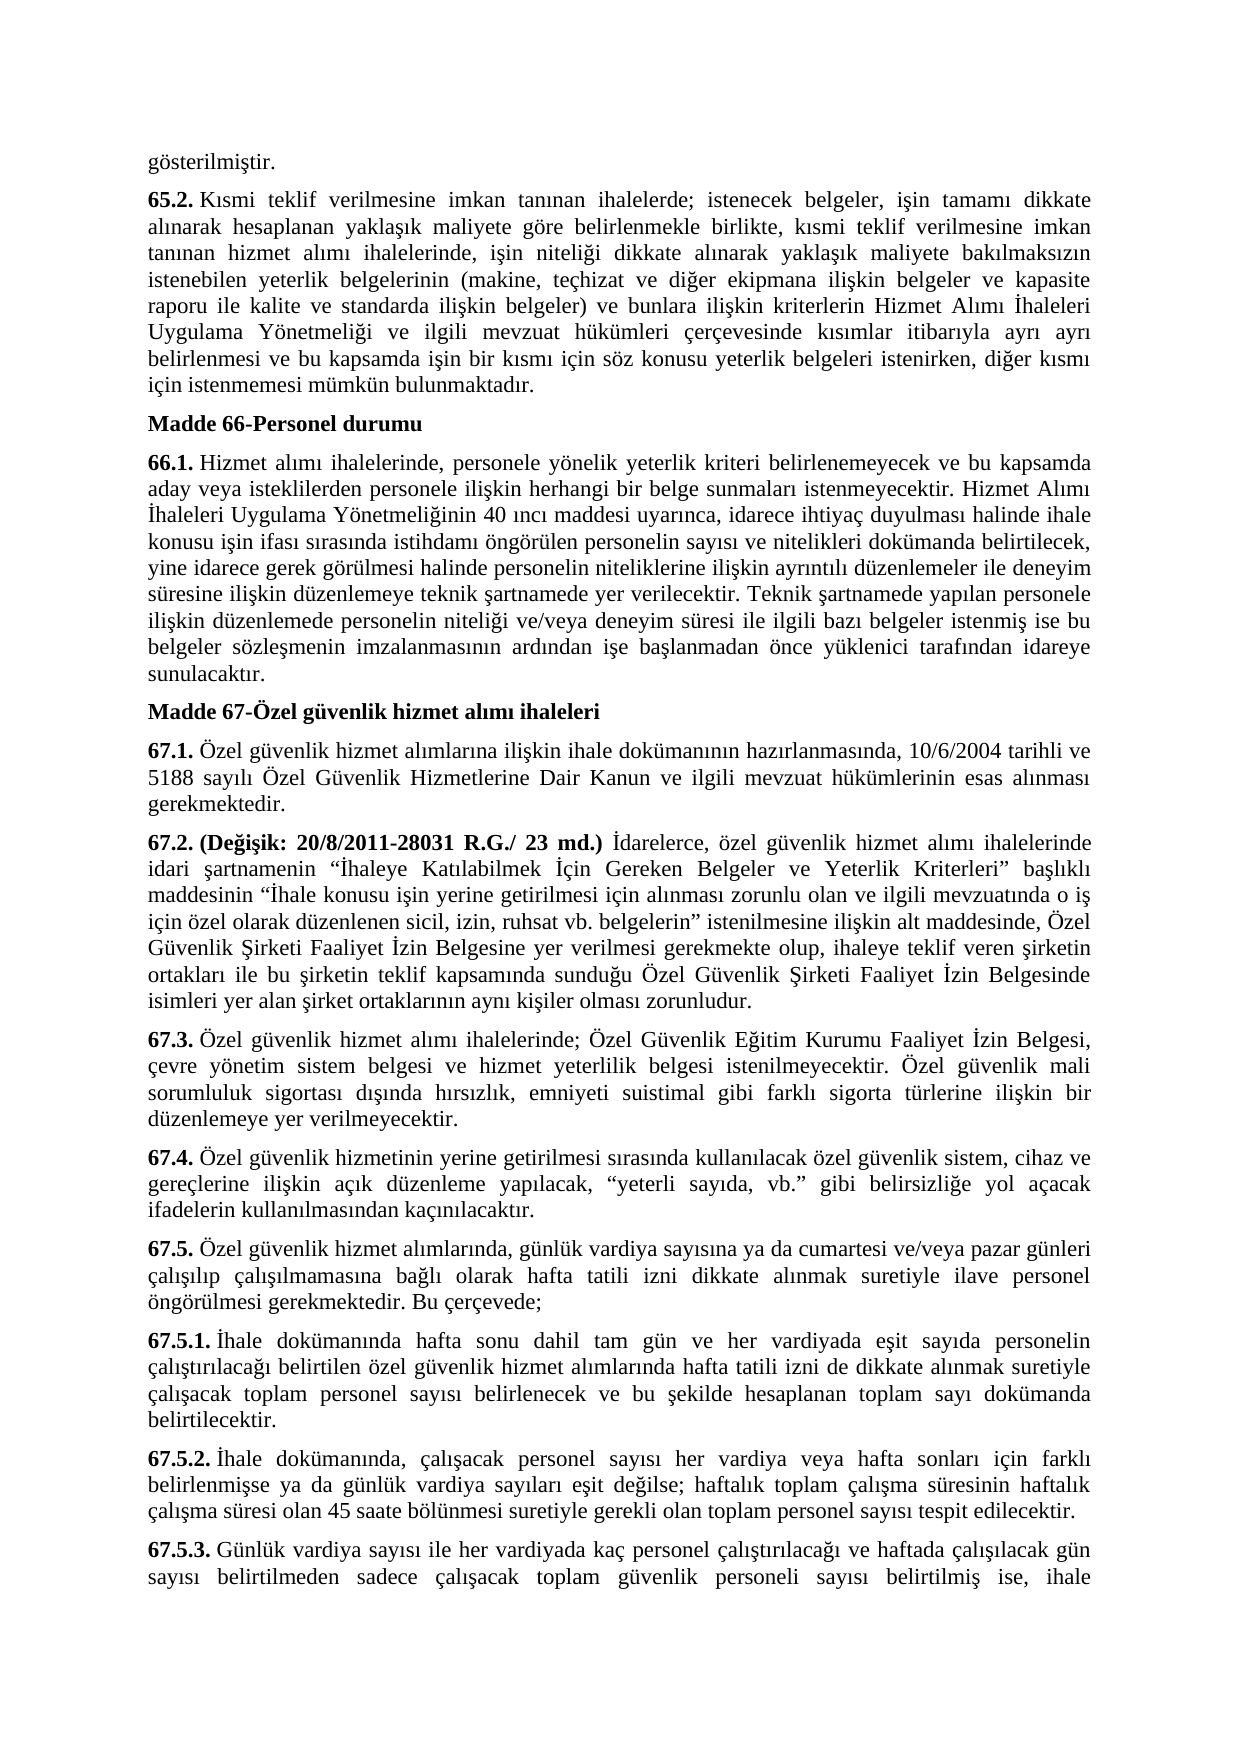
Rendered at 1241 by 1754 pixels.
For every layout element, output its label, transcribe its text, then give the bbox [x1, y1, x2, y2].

text 67.5. Özel güvenlik hizmet alımlarında, günlük vardiya sayısına ya da cumartesi ve/veya pazar günleri çalışılıp çalışılmamasına bağlı olarak hafta tatili izni dikkate alınmak suretiyle ilave personel öngörülmesi gerekmektedir. Bu çerçevede; [148, 1235, 1092, 1314]
text 67.5.2. İhale dokümanında, çalışacak personel sayısı her vardiya veya hafta sonları için farklı belirlenmişse ya da günlük vardiya sayıları eşit değilse; haftalık toplam çalışma süresinin haftalık çalışma süresi olan 45 saate bölünmesi suretiyle gerekli olan toplam personel sayısı tespit edilecektir. [148, 1445, 1092, 1524]
text 66.1. Hizmet alımı ihalelerinde, personele yönelik yeterlik kriteri belirlenemeyecek ve bu kapsamda aday veya isteklilerden personele ilişkin herhangi bir belge sunmaları istenmeyecektir. Hizmet Alımı İhaleleri Uygulama Yönetmeliğinin 40 ıncı maddesi uyarınca, idarece ihtiyaç duyulması halinde ihale konusu işin ifası sırasında istihdamı öngörülen personelin sayısı ve nitelikleri dokümanda belirtilecek, yine idarece gerek görülmesi halinde personelin niteliklerine ilişkin ayrıntılı düzenlemeler ile deneyim süresine ilişkin düzenlemeye teknik şartnamede yer verilecektir. Teknik şartnamede yapılan personele ilişkin düzenlemede personelin niteliği ve/veya deneyim süresi ile ilgili bazı belgeler istenmiş ise bu belgeler sözleşmenin imzalanmasının ardından işe başlanmadan önce yüklenici tarafından idareye sunulacaktır. [148, 449, 1092, 686]
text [148, 148, 1092, 174]
text 67.2. (Değişik: 20/8/2011-28031 R.G./ 23 md.) İdarelerce, özel güvenlik hizmet alımı ihalelerinde idari şartnamenin “İhaleye Katılabilmek İçin Gereken Belgeler ve Yeterlik Kriterleri” başlıklı maddesinin “İhale konusu işin yerine getirilmesi için alınması zorunlu olan ve ilgili mevzuatında o iş için özel olarak düzenlenen sicil, izin, ruhsat vb. belgelerin” istenilmesine ilişkin alt maddesinde, Özel Güvenlik Şirketi Faaliyet İzin Belgesine yer verilmesi gerekmekte olup, ihaleye teklif veren şirketin ortakları ile bu şirketin teklif kapsamında sunduğu Özel Güvenlik Şirketi Faaliyet İzin Belgesinde isimleri yer alan şirket ortaklarının aynı kişiler olması zorunludur. [148, 829, 1092, 1013]
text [148, 1536, 1092, 1589]
text 67.3. Özel güvenlik hizmet alımı ihalelerinde; Özel Güvenlik Eğitim Kurumu Faaliyet İzin Belgesi, çevre yönetim sistem belgesi ve hizmet yeterlilik belgesi istenilmeyecektir. Özel güvenlik mali sorumluluk sigortası dışında hırsızlık, emniyeti suistimal gibi farklı sigorta türlerine ilişkin bir düzenlemeye yer verilmeyecektir. [148, 1026, 1092, 1131]
text 67.5.1. İhale dokümanında hafta sonu dahil tam gün ve her vardiyada eşit sayıda personelin çalıştırılacağı belirtilen özel güvenlik hizmet alımlarında hafta tatili izni de dikkate alınmak suretiyle çalışacak toplam personel sayısı belirlenecek ve bu şekilde hesaplanan toplam sayı dokümanda belirtilecektir. [148, 1327, 1092, 1432]
text Madde 67-Özel güvenlik hizmet alımı ihaleleri [148, 698, 1092, 725]
text 65.2. Kısmi teklif verilmesine imkan tanınan ihalelerde; istenecek belgeler, işin tamamı dikkate alınarak hesaplanan yaklaşık maliyete göre belirlenmekle birlikte, kısmi teklif verilmesine imkan tanınan hizmet alımı ihalelerinde, işin niteliği dikkate alınarak yaklaşık maliyete bakılmaksızın istenebilen yeterlik belgelerinin (makine, teçhizat ve diğer ekipmana ilişkin belgeler ve kapasite raporu ile kalite ve standarda ilişkin belgeler) ve bunlara ilişkin kriterlerin Hizmet Alımı İhaleleri Uygulama Yönetmeliği ve ilgili mevzuat hükümleri çerçevesinde kısımlar itibarıyla ayrı ayrı belirlenmesi ve bu kapsamda işin bir kısmı için söz konusu yeterlik belgeleri istenirken, diğer kısmı için istenmemesi mümkün bulunmaktadır. [148, 187, 1092, 397]
text 67.1. Özel güvenlik hizmet alımlarına ilişkin ihale dokümanının hazırlanmasında, 10/6/2004 tarihli ve 5188 sayılı Özel Güvenlik Hizmetlerine Dair Kanun ve ilgili mevzuat hükümlerinin esas alınması gerekmektedir. [148, 737, 1092, 816]
text Madde 66-Personel durumu [148, 410, 1092, 436]
text 67.4. Özel güvenlik hizmetinin yerine getirilmesi sırasında kullanılacak özel güvenlik sistem, cihaz ve gereçlerine ilişkin açık düzenleme yapılacak, “yeterli sayıda, vb.” gibi belirsizliğe yol açacak ifadelerin kullanılmasından kaçınılacaktır. [148, 1144, 1092, 1223]
